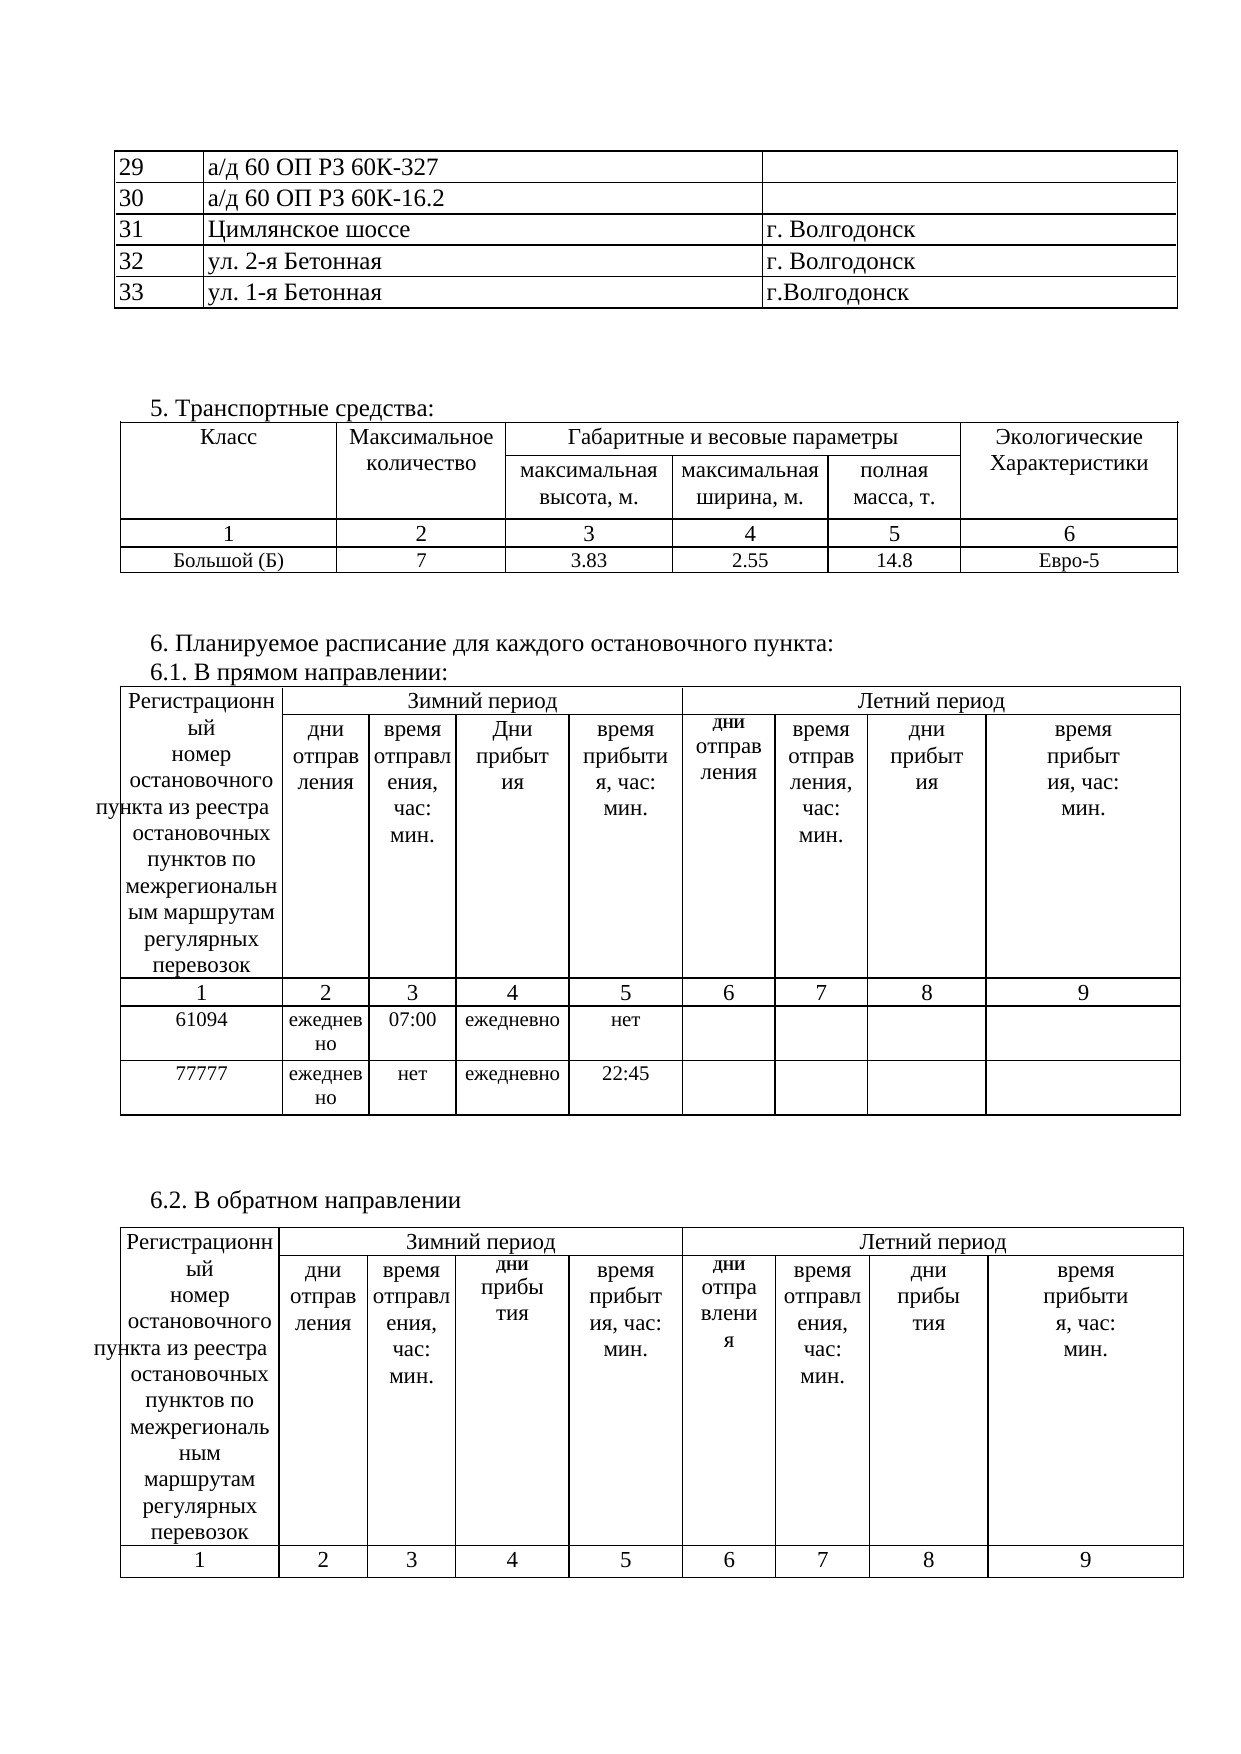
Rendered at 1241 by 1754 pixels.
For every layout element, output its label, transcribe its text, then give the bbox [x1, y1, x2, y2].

table_cell ДНИ отпра влени я [683, 1256, 775, 1544]
table_cell ежедневно [283, 1061, 368, 1114]
table_cell 33 [115, 277, 203, 307]
table_header Летний период [683, 1228, 1183, 1255]
table_cell 14.8 [829, 548, 960, 572]
table_header Зимний период [280, 1228, 682, 1255]
table_cell г. Волгодонск [763, 213, 1177, 244]
table_cell Цимлянское шоссе [204, 215, 762, 244]
table_cell 8 [868, 979, 985, 1005]
text 5. Транспортные средства: [150, 393, 1090, 421]
table_cell [763, 152, 1177, 181]
table_cell 9 [987, 979, 1180, 1005]
table_cell а/д 60 ОП РЗ 60К-16.2 [204, 183, 762, 213]
table_cell 1 [121, 520, 336, 546]
table_cell 6 [961, 520, 1177, 546]
table_cell дни прибыт ия [868, 715, 985, 977]
table_cell а/д 60 ОП РЗ 60К-327 [204, 152, 762, 181]
table_cell максимальная ширина, м. [673, 456, 827, 518]
table_cell нет [370, 1061, 455, 1114]
table_cell 4 [673, 520, 827, 546]
table_header Зимний период [283, 687, 682, 714]
table_cell время отправл ения, час: мин. [368, 1256, 455, 1544]
table_cell 3 [506, 520, 672, 546]
table_cell 7 [776, 979, 867, 1005]
table_cell ежедневно [457, 1007, 568, 1059]
table_cell г.Волгодонск [763, 276, 1177, 307]
table_cell [868, 1061, 985, 1114]
table_cell 29 [115, 152, 203, 181]
table_cell ежедневно [283, 1007, 368, 1059]
table_cell 32 [115, 245, 203, 276]
table_cell 4 [457, 979, 568, 1005]
table_cell Дни прибыт ия [457, 715, 568, 977]
table_cell время прибыти я, час: мин. [570, 715, 682, 977]
table_cell время прибыт ия, час: мин. [570, 1256, 682, 1544]
table_cell ул. 1-я Бетонная [204, 277, 762, 307]
table_cell время прибыти я, час: мин. [989, 1256, 1183, 1544]
table_cell 6 [683, 979, 774, 1005]
table_cell время отправ ления, час: мин. [776, 715, 867, 977]
table_cell 9 [989, 1546, 1183, 1576]
table_cell дни прибы тия [870, 1256, 987, 1544]
table_cell [683, 1061, 774, 1114]
table_cell время отправл ения, час: мин. [370, 715, 455, 977]
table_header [121, 1228, 278, 1544]
table_cell дни отправ ления [280, 1256, 367, 1544]
text 6.2. В обратном направлении [150, 1186, 1090, 1214]
table_cell 4 [456, 1546, 568, 1576]
table_cell ДНИ прибы тия [456, 1256, 568, 1544]
table_header Класс [121, 423, 336, 518]
table_cell 5 [829, 520, 960, 546]
table_cell [987, 1007, 1180, 1059]
table_cell дни отправ ления [283, 715, 368, 977]
text 6. Планируемое расписание для каждого остановочного пункта: [150, 628, 1090, 657]
table_cell 5 [570, 979, 682, 1005]
table_header Летний период [683, 687, 1180, 714]
table_header Максимальное количество [337, 423, 505, 518]
table_cell 77777 [121, 1061, 282, 1114]
table_cell 5 [570, 1546, 682, 1576]
table_cell [683, 1007, 774, 1059]
table_cell г. Волгодонск [763, 244, 1177, 276]
table_cell 61094 [121, 1007, 282, 1059]
table_cell ул. 2-я Бетонная [204, 246, 762, 276]
table_cell время прибыт ия, час: мин. [987, 715, 1180, 977]
table_header Габаритные и весовые параметры [506, 423, 960, 455]
table_cell [763, 181, 1177, 213]
table_cell ежедневно [457, 1061, 568, 1114]
table_cell 1 [121, 979, 282, 1005]
table_cell 07:00 [370, 1007, 455, 1059]
table_cell 22:45 [570, 1061, 682, 1114]
table_cell 8 [870, 1546, 987, 1576]
table_cell 2 [337, 520, 505, 546]
table_cell 7 [337, 548, 505, 572]
table_cell ДНИ отправ ления [683, 715, 774, 977]
table_cell Большой (Б) [121, 548, 336, 572]
table_cell [776, 1061, 867, 1114]
table_cell Евро-5 [961, 548, 1177, 572]
table_cell полная масса, т. [829, 456, 960, 518]
table_cell 31 [115, 214, 203, 244]
table_header Экологические Характеристики [961, 423, 1177, 518]
table_cell нет [570, 1007, 682, 1059]
table_cell [776, 1007, 867, 1059]
table_cell 3 [368, 1546, 455, 1576]
table_cell [987, 1061, 1180, 1114]
table_cell 6 [683, 1546, 775, 1576]
table_cell 2 [283, 979, 368, 1005]
table_cell 3 [370, 979, 455, 1005]
text 6.1. В прямом направлении: [150, 657, 1090, 686]
table_cell 30 [115, 183, 203, 213]
table_cell 2 [280, 1546, 367, 1576]
table_cell 7 [776, 1546, 869, 1576]
table_header Регистрационный номер остановочного пункта из реестра остановочных пунктов по межрегиональным маршрутам регулярных перевозок [121, 687, 282, 977]
table_cell 3.83 [506, 548, 672, 572]
table_cell 2.55 [673, 548, 827, 572]
table_cell 1 [121, 1546, 278, 1576]
table_cell максимальная высота, м. [506, 456, 672, 518]
table_cell время отправл ения, час: мин. [776, 1256, 869, 1544]
table_cell [868, 1007, 985, 1059]
